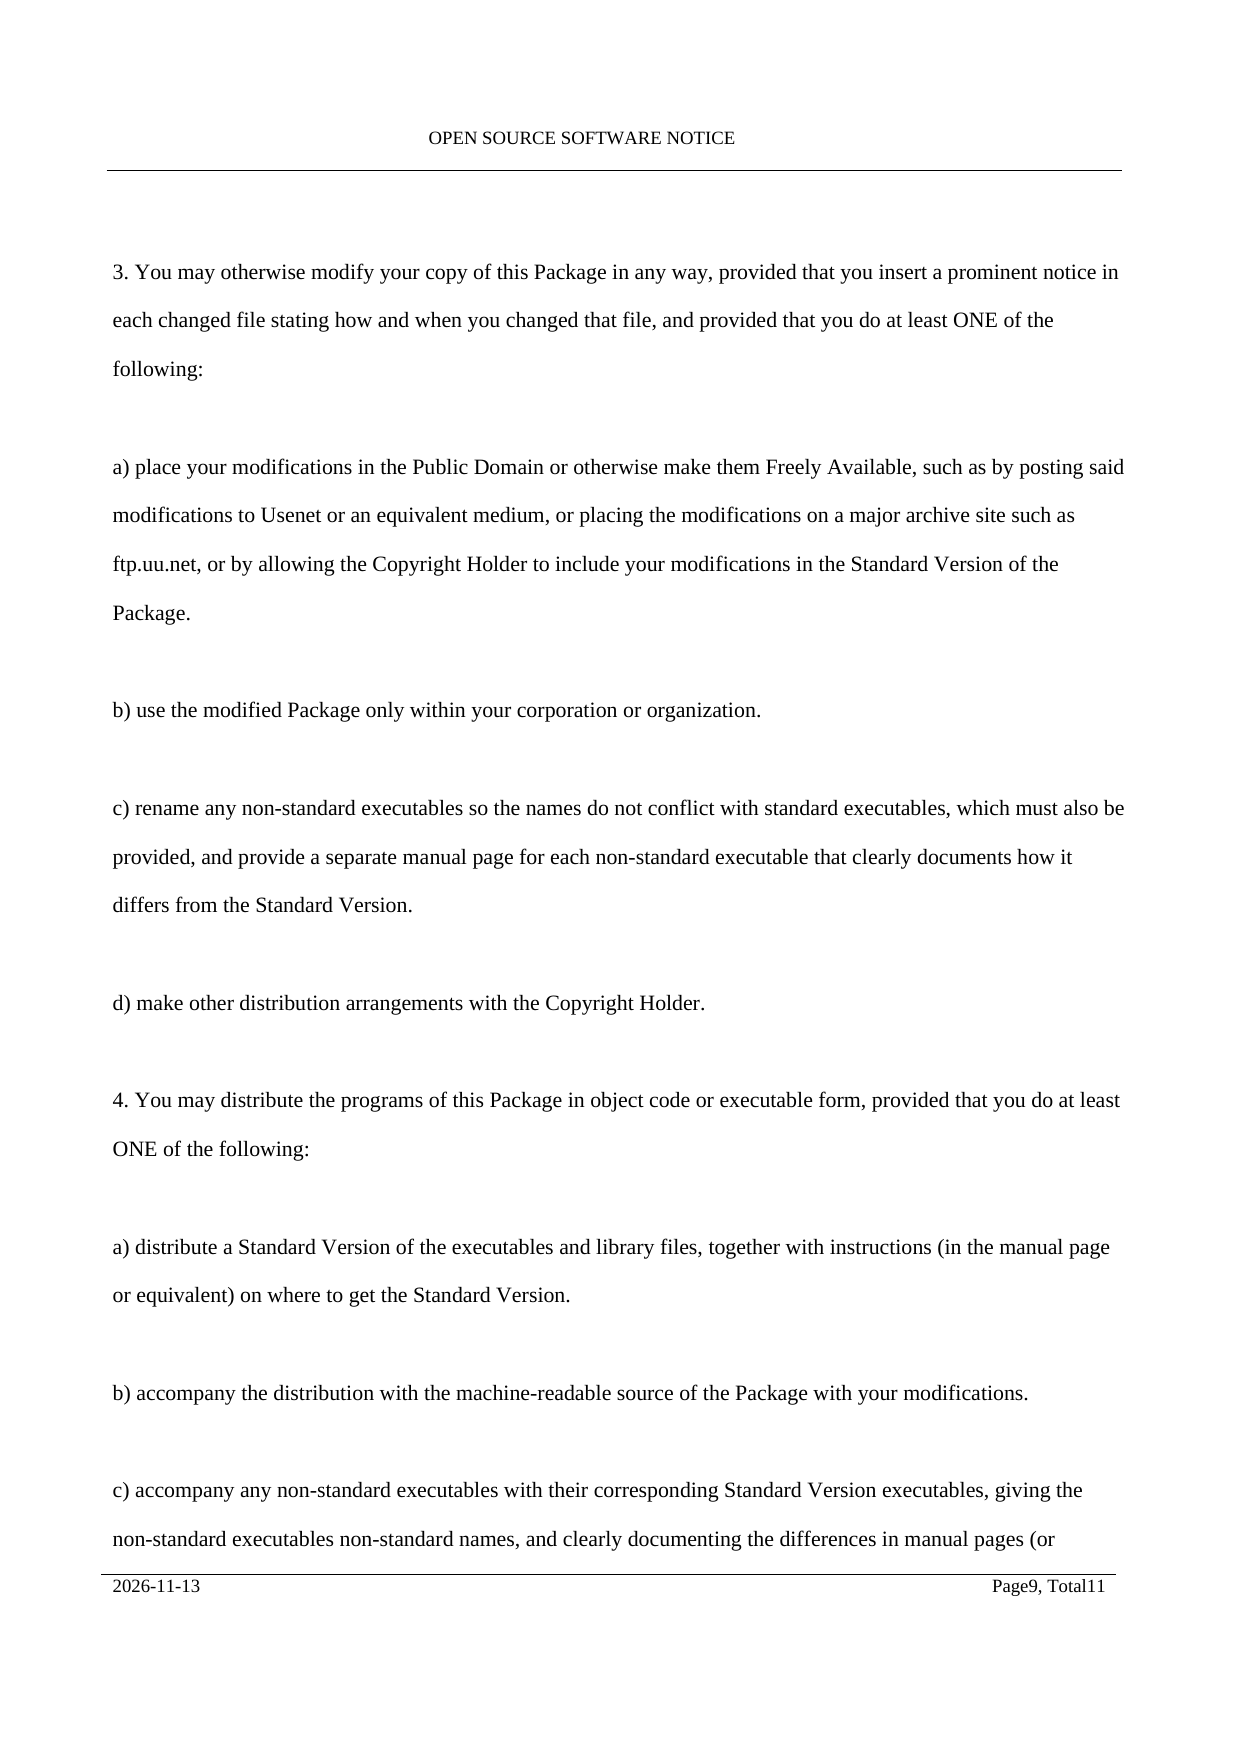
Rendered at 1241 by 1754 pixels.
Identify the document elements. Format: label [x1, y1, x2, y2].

text [112, 206, 1128, 1555]
